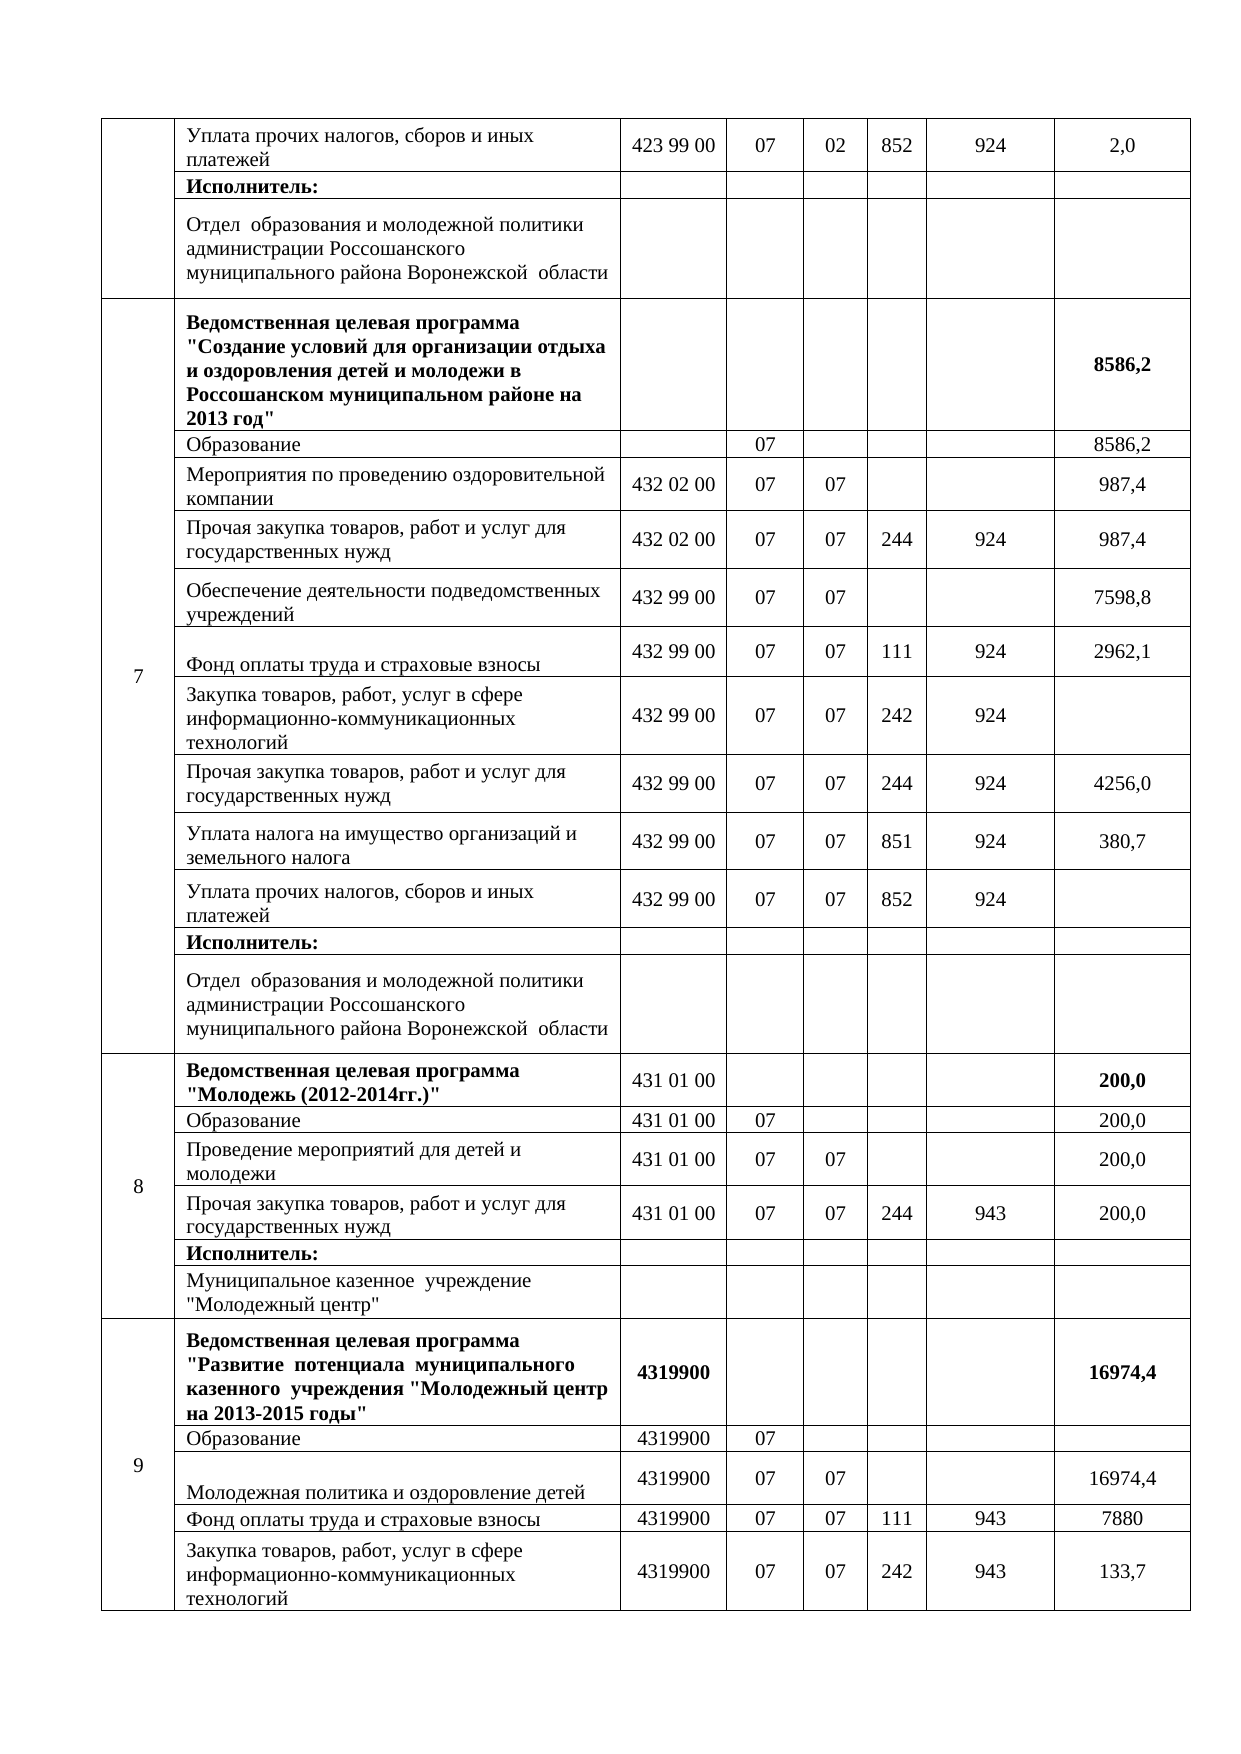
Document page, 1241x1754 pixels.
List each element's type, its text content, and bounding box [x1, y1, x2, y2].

table_cell 200,0 [1055, 1133, 1190, 1185]
table_cell Закупка товаров, работ, услуг в сфере информационно-коммуникационных технологий [175, 1532, 620, 1610]
table_cell [868, 1266, 926, 1318]
table_cell 943 [927, 1505, 1054, 1531]
table_cell 9 [102, 1319, 174, 1610]
table_cell [727, 199, 803, 297]
table_cell 432 99 00 [621, 755, 726, 812]
table_cell [927, 955, 1054, 1053]
table_cell 07 [727, 1532, 803, 1610]
table_cell 852 [868, 870, 926, 927]
table_cell 07 [804, 1505, 867, 1531]
table_cell 07 [727, 1133, 803, 1185]
table_cell [804, 928, 867, 954]
table_cell 2,0 [1055, 119, 1190, 171]
table_cell 02 [804, 119, 867, 171]
table_cell 07 [804, 870, 867, 927]
table_cell [621, 1266, 726, 1318]
table_cell 200,0 [1055, 1186, 1190, 1238]
table_cell [727, 1319, 803, 1424]
table_cell Образование [175, 1107, 620, 1132]
table_cell [927, 431, 1054, 457]
table_cell [1055, 172, 1190, 198]
table_cell 244 [868, 755, 926, 812]
table_cell [804, 299, 867, 430]
table_cell 431 01 00 [621, 1186, 726, 1238]
table_cell Проведение мероприятий для детей и молодежи [175, 1133, 620, 1185]
table_cell [868, 172, 926, 198]
table_cell 07 [727, 431, 803, 457]
table_cell 943 [927, 1532, 1054, 1610]
table_cell 432 99 00 [621, 677, 726, 754]
table_cell Обеспечение деятельности подведомственных учреждений [175, 569, 620, 626]
table_cell 07 [727, 870, 803, 927]
table_cell [621, 431, 726, 457]
table_cell 8586,2 [1055, 299, 1190, 430]
table_cell [927, 1133, 1054, 1185]
table_cell 987,4 [1055, 458, 1190, 510]
table_cell 07 [804, 1532, 867, 1610]
table_cell [927, 199, 1054, 297]
table_cell 8586,2 [1055, 431, 1190, 457]
table_cell Образование [175, 431, 620, 457]
table_cell 432 99 00 [621, 813, 726, 869]
table_cell Фонд оплаты труда и страховые взносы [175, 627, 620, 676]
table_cell 924 [927, 870, 1054, 927]
table_cell [868, 1426, 926, 1451]
table_cell 07 [727, 627, 803, 676]
table_cell [868, 1452, 926, 1504]
table_cell [727, 1266, 803, 1318]
table_cell 4319900 [621, 1452, 726, 1504]
table_cell 987,4 [1055, 511, 1190, 568]
table_cell 431 01 00 [621, 1107, 726, 1132]
table_cell 111 [868, 627, 926, 676]
table_cell 4319900 [621, 1532, 726, 1610]
table_cell [868, 928, 926, 954]
table_cell [804, 1426, 867, 1451]
table_cell [621, 928, 726, 954]
table_cell [804, 955, 867, 1053]
table_cell Исполнитель: [175, 172, 620, 198]
table_cell [1055, 1240, 1190, 1265]
table_cell Фонд оплаты труда и страховые взносы [175, 1505, 620, 1531]
table_cell 07 [804, 813, 867, 869]
table_cell [621, 955, 726, 1053]
table_cell 16974,4 [1055, 1319, 1190, 1424]
table_cell [1055, 1266, 1190, 1318]
table_cell [927, 172, 1054, 198]
table_cell 07 [804, 569, 867, 626]
table_cell 924 [927, 511, 1054, 568]
table_cell [868, 569, 926, 626]
table_cell [868, 1240, 926, 1265]
table_cell 851 [868, 813, 926, 869]
table_cell [868, 431, 926, 457]
table_cell [927, 928, 1054, 954]
table_cell 924 [927, 119, 1054, 171]
table_cell 924 [927, 755, 1054, 812]
table_cell 380,7 [1055, 813, 1190, 869]
table_cell [727, 955, 803, 1053]
table_cell 924 [927, 677, 1054, 754]
table_cell 07 [727, 511, 803, 568]
table_cell 07 [804, 1133, 867, 1185]
table_cell Ведомственная целевая программа "Создание условий для организации отдыха и оздоровления детей и молодежи в Россошанском муниципальном районе на 2013 год" [175, 299, 620, 430]
table_cell 432 99 00 [621, 627, 726, 676]
table_cell 7880 [1055, 1505, 1190, 1531]
table_cell [621, 299, 726, 430]
table_cell 07 [727, 119, 803, 171]
table_cell 2962,1 [1055, 627, 1190, 676]
table_cell [727, 172, 803, 198]
table_cell [927, 1107, 1054, 1132]
table_cell 200,0 [1055, 1107, 1190, 1132]
table_cell 924 [927, 627, 1054, 676]
table_cell 07 [727, 1107, 803, 1132]
table_cell Уплата прочих налогов, сборов и иных платежей [175, 119, 620, 171]
table_cell [927, 1452, 1054, 1504]
table_cell 07 [727, 458, 803, 510]
table_cell [727, 1054, 803, 1106]
table_cell [621, 199, 726, 297]
table_cell [868, 199, 926, 297]
table_cell [927, 1426, 1054, 1451]
table_cell 4319900 [621, 1505, 726, 1531]
table_cell [727, 928, 803, 954]
table_cell 431 01 00 [621, 1133, 726, 1185]
table_cell [727, 1240, 803, 1265]
table_cell Закупка товаров, работ, услуг в сфере информационно-коммуникационных технологий [175, 677, 620, 754]
table_cell 432 99 00 [621, 870, 726, 927]
table_cell [1055, 928, 1190, 954]
table_cell Прочая закупка товаров, работ и услуг для государственных нужд [175, 755, 620, 812]
table_cell [1055, 677, 1190, 754]
table_cell 423 99 00 [621, 119, 726, 171]
table_cell 242 [868, 677, 926, 754]
table_cell [804, 172, 867, 198]
table_cell [868, 1319, 926, 1424]
table_cell [804, 1240, 867, 1265]
table_cell 07 [804, 677, 867, 754]
table_cell [927, 569, 1054, 626]
table_cell 943 [927, 1186, 1054, 1238]
table_cell 07 [804, 458, 867, 510]
table_cell [804, 1319, 867, 1424]
table_cell [868, 458, 926, 510]
table_cell 07 [727, 1505, 803, 1531]
table_cell 432 02 00 [621, 458, 726, 510]
table_cell Прочая закупка товаров, работ и услуг для государственных нужд [175, 1186, 620, 1238]
table_cell [868, 1133, 926, 1185]
table_cell 07 [727, 755, 803, 812]
table_cell Уплата налога на имущество организаций и земельного налога [175, 813, 620, 869]
table_cell 244 [868, 1186, 926, 1238]
table_cell 16974,4 [1055, 1452, 1190, 1504]
table_cell 200,0 [1055, 1054, 1190, 1106]
table_cell [1055, 199, 1190, 297]
table_cell 7598,8 [1055, 569, 1190, 626]
table_cell [621, 172, 726, 198]
table_cell Отдел образования и молодежной политики администрации Россошанского муниципального района Воронежской области [175, 955, 620, 1053]
table_cell 07 [727, 1186, 803, 1238]
table_cell 07 [727, 1452, 803, 1504]
table_cell [804, 1107, 867, 1132]
table_cell 242 [868, 1532, 926, 1610]
table_cell Молодежная политика и оздоровление детей [175, 1452, 620, 1504]
table_cell 432 99 00 [621, 569, 726, 626]
table_cell Ведомственная целевая программа "Молодежь (2012-2014гг.)" [175, 1054, 620, 1106]
table_cell 07 [804, 511, 867, 568]
table_cell 07 [727, 813, 803, 869]
table_cell Прочая закупка товаров, работ и услуг для государственных нужд [175, 511, 620, 568]
table_cell 07 [804, 1186, 867, 1238]
table_cell 133,7 [1055, 1532, 1190, 1610]
table_cell 4256,0 [1055, 755, 1190, 812]
table_cell [927, 1266, 1054, 1318]
table_cell 111 [868, 1505, 926, 1531]
table_cell 924 [927, 813, 1054, 869]
table_cell 852 [868, 119, 926, 171]
table_cell Исполнитель: [175, 1240, 620, 1265]
table_cell [868, 955, 926, 1053]
table_cell [804, 199, 867, 297]
table_cell [804, 431, 867, 457]
table_cell [621, 1240, 726, 1265]
table_cell 07 [804, 627, 867, 676]
table_cell Отдел образования и молодежной политики администрации Россошанского муниципального района Воронежской области [175, 199, 620, 297]
table_cell [927, 1054, 1054, 1106]
table_cell [927, 1319, 1054, 1424]
table_cell [927, 1240, 1054, 1265]
table_cell 07 [727, 569, 803, 626]
table_cell [727, 299, 803, 430]
table_cell [1055, 870, 1190, 927]
table_cell Уплата прочих налогов, сборов и иных платежей [175, 870, 620, 927]
table_cell [927, 299, 1054, 430]
table_cell Ведомственная целевая программа "Развитие потенциала муниципального казенного учреждения "Молодежный центр на 2013-2015 годы" [175, 1319, 620, 1424]
table_cell Образование [175, 1426, 620, 1451]
table_cell 7 [102, 299, 174, 1053]
table_cell 07 [804, 1452, 867, 1504]
table_cell [1055, 1426, 1190, 1451]
table_cell [868, 1107, 926, 1132]
table_cell 07 [727, 1426, 803, 1451]
table_cell [804, 1054, 867, 1106]
table_cell 07 [804, 755, 867, 812]
table_cell 431 01 00 [621, 1054, 726, 1106]
table_cell [1055, 955, 1190, 1053]
table_cell [868, 299, 926, 430]
table_cell 4319900 [621, 1426, 726, 1451]
table_cell 244 [868, 511, 926, 568]
table_cell 4319900 [621, 1319, 726, 1424]
table_cell [927, 458, 1054, 510]
table_cell 07 [727, 677, 803, 754]
table_cell [868, 1054, 926, 1106]
table_cell [804, 1266, 867, 1318]
table_cell 432 02 00 [621, 511, 726, 568]
table_cell Муниципальное казенное учреждение "Молодежный центр" [175, 1266, 620, 1318]
table_cell Исполнитель: [175, 928, 620, 954]
table_cell Мероприятия по проведению оздоровительной компании [175, 458, 620, 510]
table_cell 8 [102, 1054, 174, 1318]
